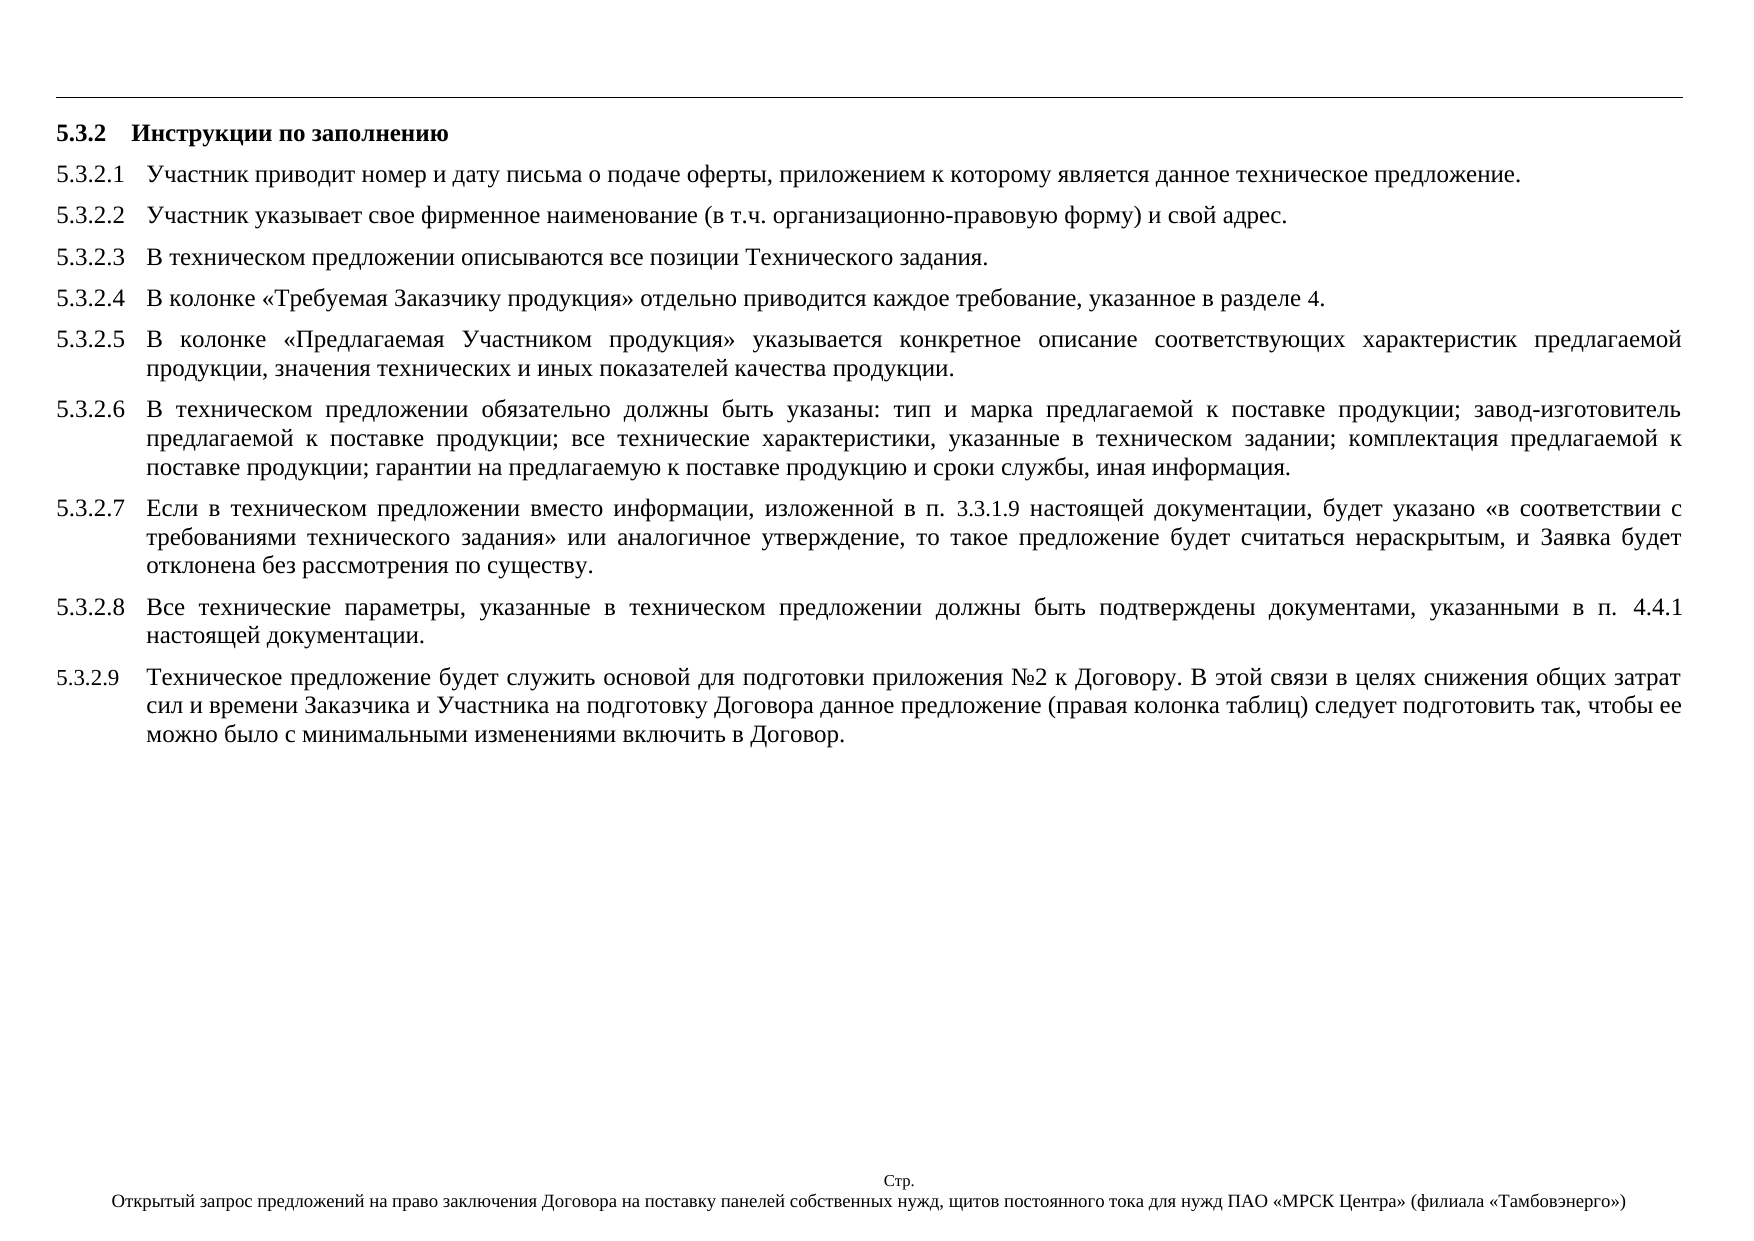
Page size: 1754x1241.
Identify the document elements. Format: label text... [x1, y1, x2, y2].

list Если в техническом предложении вместо информации, изложенной в п. 3.3.1.9 настоящей документации, будет указано «в соответствии с требованиями технического задания» или аналогичное утверждение, то такое предложение будет считаться нераскрытым, и Заявка будет отклонена без рассмотрения по существу. [56, 493, 1683, 579]
subtitle Инструкции по заполнению [56, 118, 1683, 147]
list В техническом предложении описываются все позиции Технического задания. [56, 242, 1683, 271]
list Участник приводит номер и дату письма о подаче оферты, приложением к которому является данное техническое предложение. [56, 159, 1683, 188]
list В колонке «Предлагаемая Участником продукция» указывается конкретное описание соответствующих характеристик предлагаемой продукции, значения технических и иных показателей качества продукции. [56, 324, 1683, 382]
list В техническом предложении обязательно должны быть указаны: тип и марка предлагаемой к поставке продукции; завод-изготовитель предлагаемой к поставке продукции; все технические характеристики, указанные в техническом задании; комплектация предлагаемой к поставке продукции; гарантии на предлагаемую к поставке продукцию и сроки службы, иная информация. [56, 394, 1683, 481]
list В колонке «Требуемая Заказчику продукция» отдельно приводится каждое требование, указанное в разделе 4. [56, 283, 1683, 312]
list Все технические параметры, указанные в техническом предложении должны быть подтверждены документами, указанными в п. 4.4.1 настоящей документации. [56, 592, 1683, 649]
list Техническое предложение будет служить основой для подготовки приложения №2 к Договору. В этой связи в целях снижения общих затрат сил и времени Заказчика и Участника на подготовку Договора данное предложение (правая колонка таблиц) следует подготовить так, чтобы ее можно было с минимальными изменениями включить в Договор. [56, 662, 1683, 748]
list Участник указывает свое фирменное наименование (в т.ч. организационно-правовую форму) и свой адрес. [56, 201, 1683, 229]
